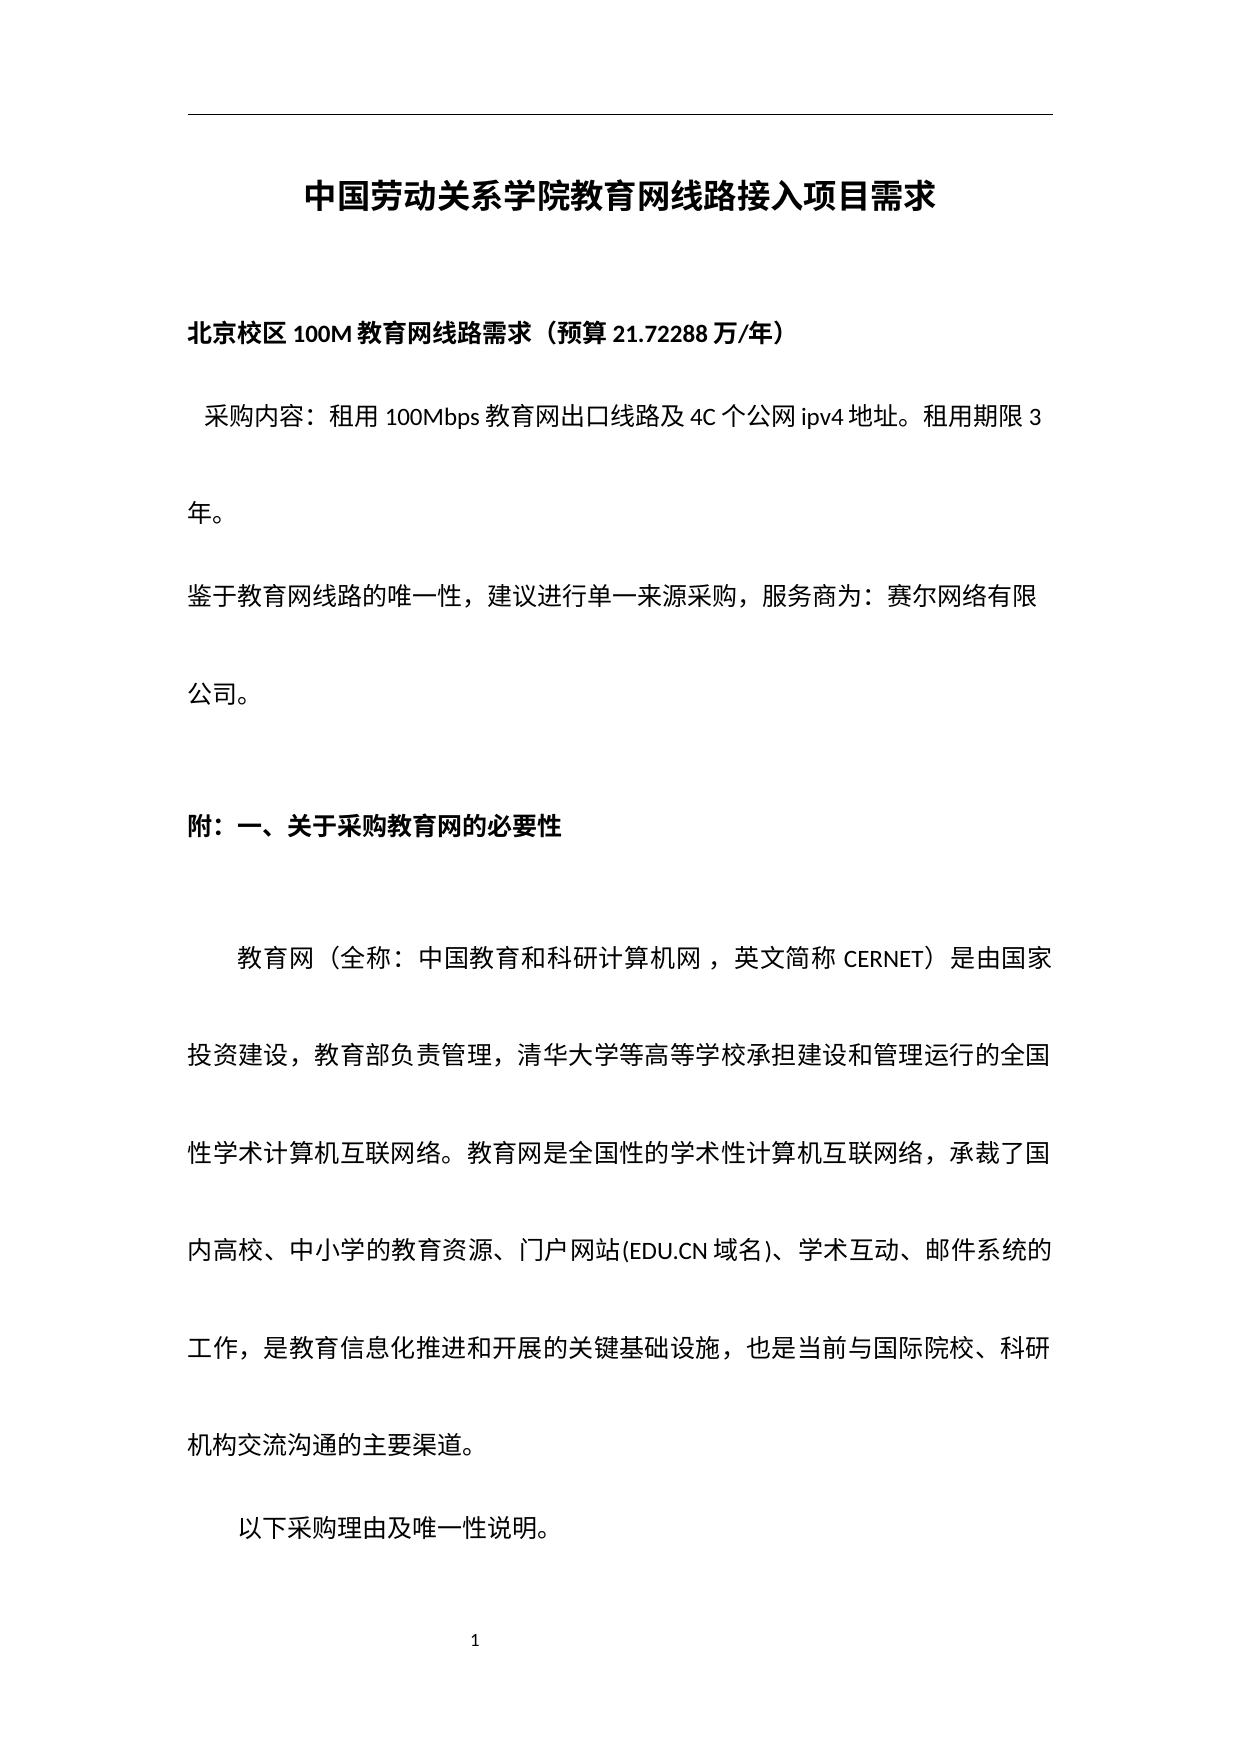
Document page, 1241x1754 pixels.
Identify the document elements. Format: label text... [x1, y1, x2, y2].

text 教育网（全称：中国教育和科研计算机网 ，英文简称CERNET）是由国家投资建设，教育部负责管理，清华大学等高等学校承担建设和管理运行的全国性学术计算机互联网络。教育网是全国性的学术性计算机互联网络，承裁了国内高校、中小学的教育资源、门户网站(EDU.CN域名)、学术互动、邮件系统的工作，是教育信息化推进和开展的关键基础设施，也是当前与国际院校、科研机构交流沟通的主要渠道。 [187, 924, 1053, 1476]
text 以下采购理由及唯一性说明。 [187, 1494, 1053, 1559]
text 北京校区100M教育网线路需求（预算21.72288万/年） [187, 299, 1053, 364]
text 鉴于教育网线路的唯一性，建议进行单一来源采购，服务商为：赛尔网络有限公司。 [187, 562, 1053, 725]
text 采购内容：租用100Mbps教育网出口线路及4C个公网ipv4地址。租用期限3年。 [187, 382, 1053, 544]
text 附：一、关于采购教育网的必要性 [187, 792, 1053, 857]
text 中国劳动关系学院教育网线路接入项目需求 [187, 162, 1053, 227]
